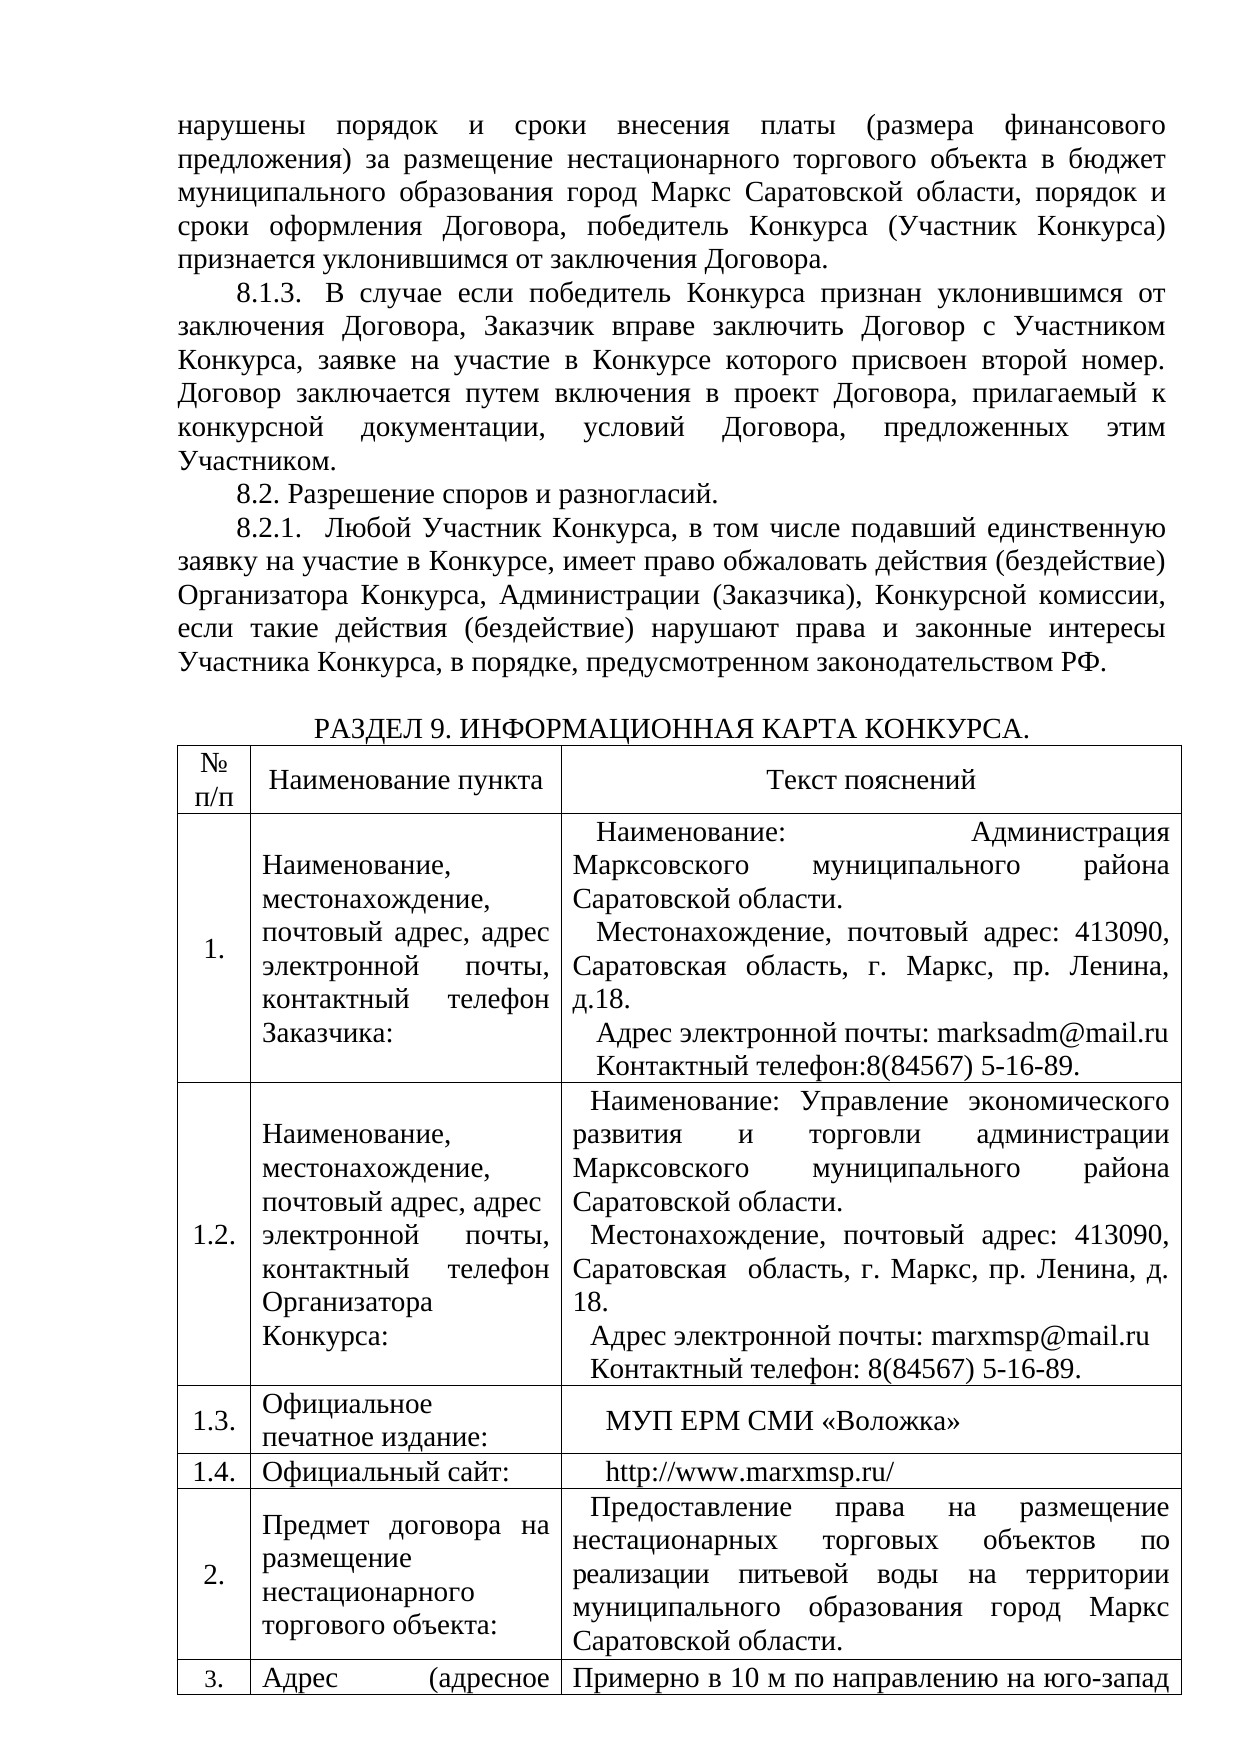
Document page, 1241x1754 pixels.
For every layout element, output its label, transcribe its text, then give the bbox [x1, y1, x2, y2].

table_cell Официальный сайт: [251, 1454, 561, 1488]
table_cell Наименование, местонахождение, почтовый адрес, адрес электронной почты, контактный телефон Организатора Конкурса: [251, 1083, 561, 1385]
table_cell 2. [178, 1489, 250, 1659]
table_cell МУП ЕРМ СМИ «Воложка» [562, 1386, 1181, 1453]
text 8.2.1. Любой Участник Конкурса, в том числе подавший единственную заявку на участие в Конкурсе, имеет право обжаловать действия (бездействие) Организатора Конкурса, Администрации (Заказчика), Конкурсной комиссии, если такие действия (бездействие) нарушают права и законные интересы Участника Конкурса, в порядке, предусмотренном законодательством РФ. [177, 510, 1167, 677]
table_cell 1. [178, 814, 250, 1082]
table_cell http://www.marxmsp.ru/ [562, 1454, 1181, 1488]
text РАЗДЕЛ 9. ИНФОРМАЦИОННАЯ КАРТА КОНКУРСА. [177, 711, 1167, 744]
table_cell 1.3. [178, 1386, 250, 1453]
text 8.1.3. В случае если победитель Конкурса признан уклонившимся от заключения Договора, Заказчик вправе заключить Договор с Участником Конкурса, заявке на участие в Конкурсе которого присвоен второй номер. Договор заключается путем включения в проект Договора, прилагаемый к конкурсной документации, условий Договора, предложенных этим Участником. [177, 275, 1167, 476]
table_cell 1.4. [178, 1454, 250, 1488]
table_cell Официальное печатное издание: [251, 1386, 561, 1453]
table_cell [562, 1660, 1181, 1694]
table_cell Наименование, местонахождение, почтовый адрес, адрес электронной почты, контактный телефон Заказчика: [251, 814, 561, 1082]
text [177, 107, 1167, 275]
table_cell Наименование: Управление экономического развития и торговли администрации Марксовского муниципального района Саратовской области. Местонахождение, почтовый адрес: 413090, Саратовская область, г. Маркс, пр. Ленина, д. 18. Адрес электронной почты: marxmsp@mail.ru Контактный телефон: 8(84567) 5-16-89. [562, 1083, 1181, 1385]
table_cell Наименование: Администрация Марксовского муниципального района Саратовской области. Местонахождение, почтовый адрес: 413090, Саратовская область, г. Маркс, пр. Ленина, д.18. Адрес электронной почты: marksadm@mail.ru Контактный телефон:8(84567) 5-16-89. [562, 814, 1181, 1082]
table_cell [251, 1660, 561, 1694]
table_cell Предоставление права на размещение нестационарных торговых объектов по реализации питьевой воды на территории муниципального образования город Маркс Саратовской области. [562, 1489, 1181, 1659]
table_cell 3. [178, 1660, 250, 1694]
table_header № п/п [178, 746, 250, 813]
text 8.2. Разрешение споров и разногласий. [177, 476, 1167, 510]
table_cell 1.2. [178, 1083, 250, 1385]
table_header Наименование пункта [251, 746, 561, 813]
table_header Текст пояснений [562, 746, 1181, 813]
table_cell Предмет договора на размещение нестационарного торгового объекта: [251, 1489, 561, 1659]
